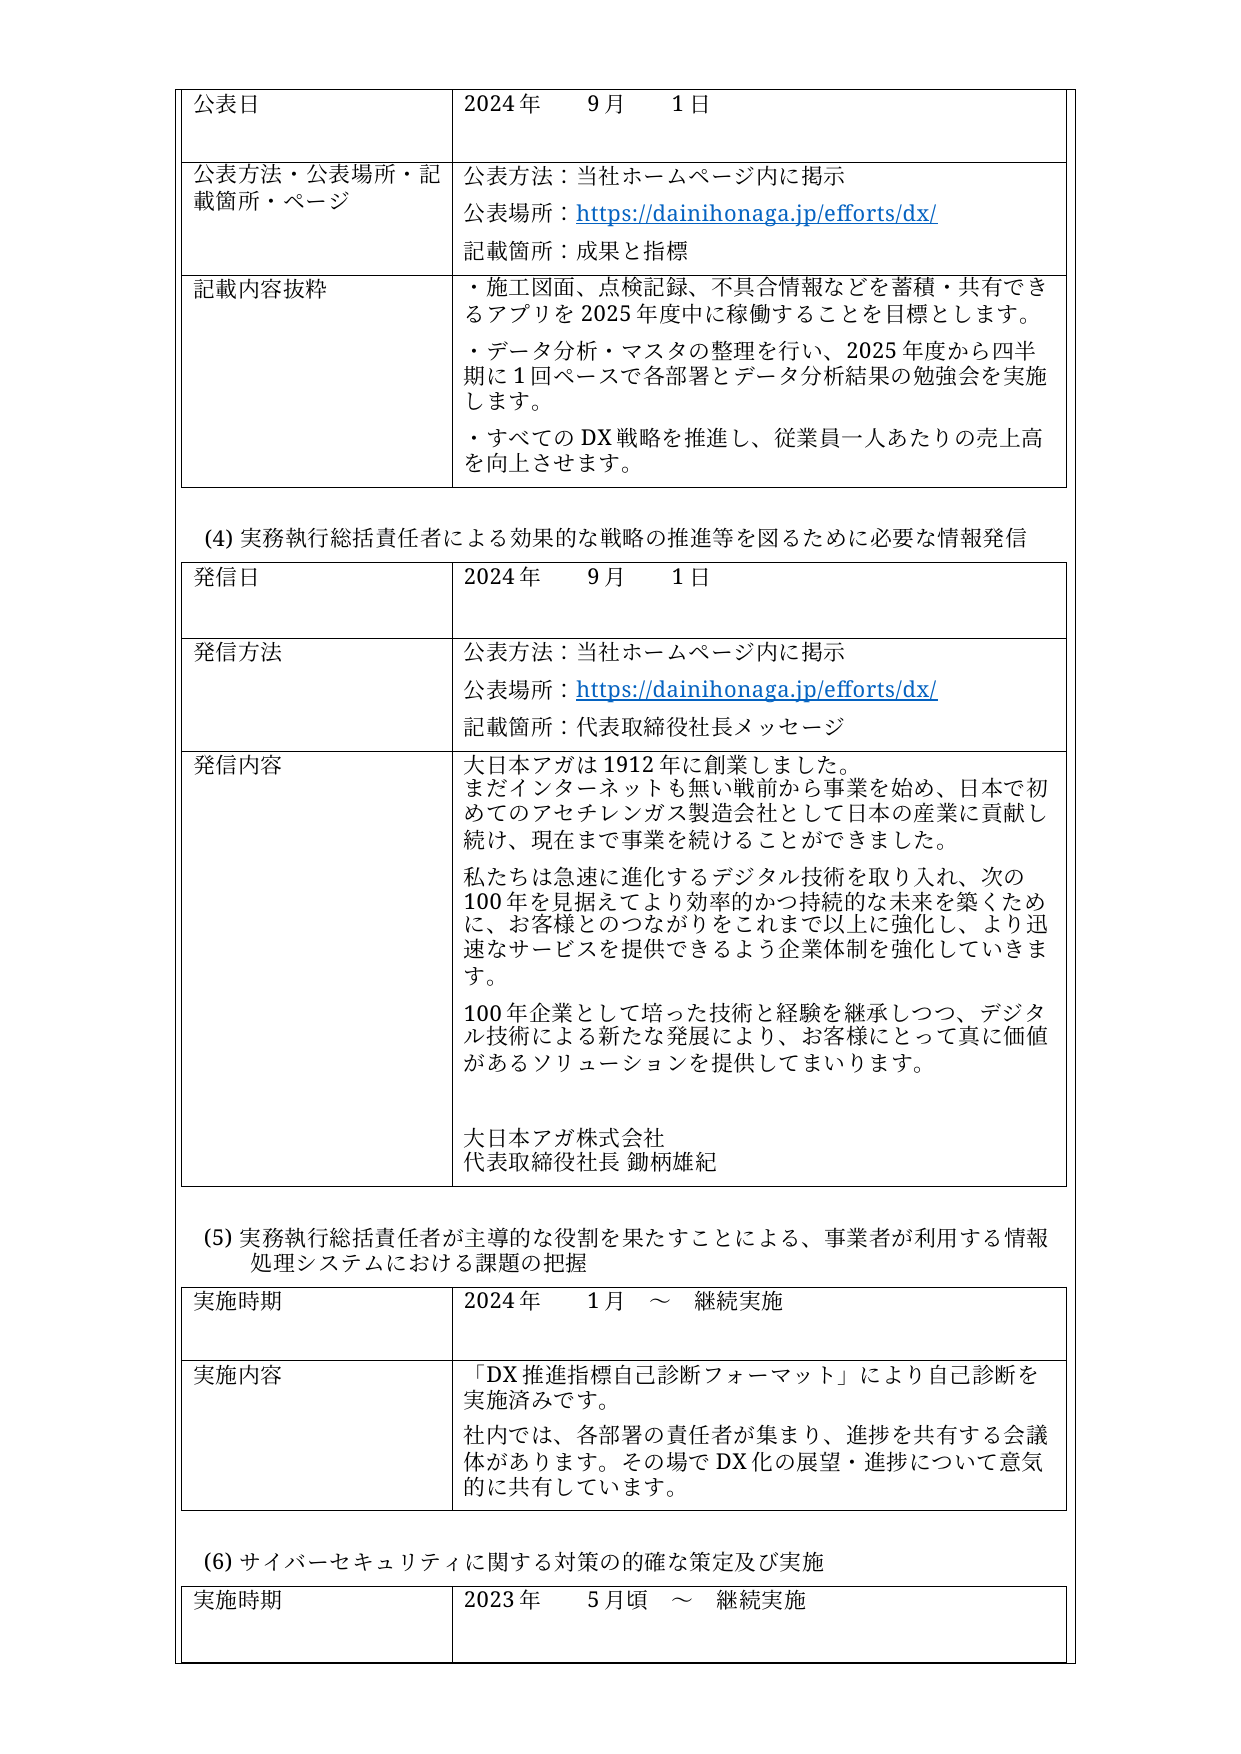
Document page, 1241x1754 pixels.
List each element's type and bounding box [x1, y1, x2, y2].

table_cell [176, 90, 1075, 1663]
